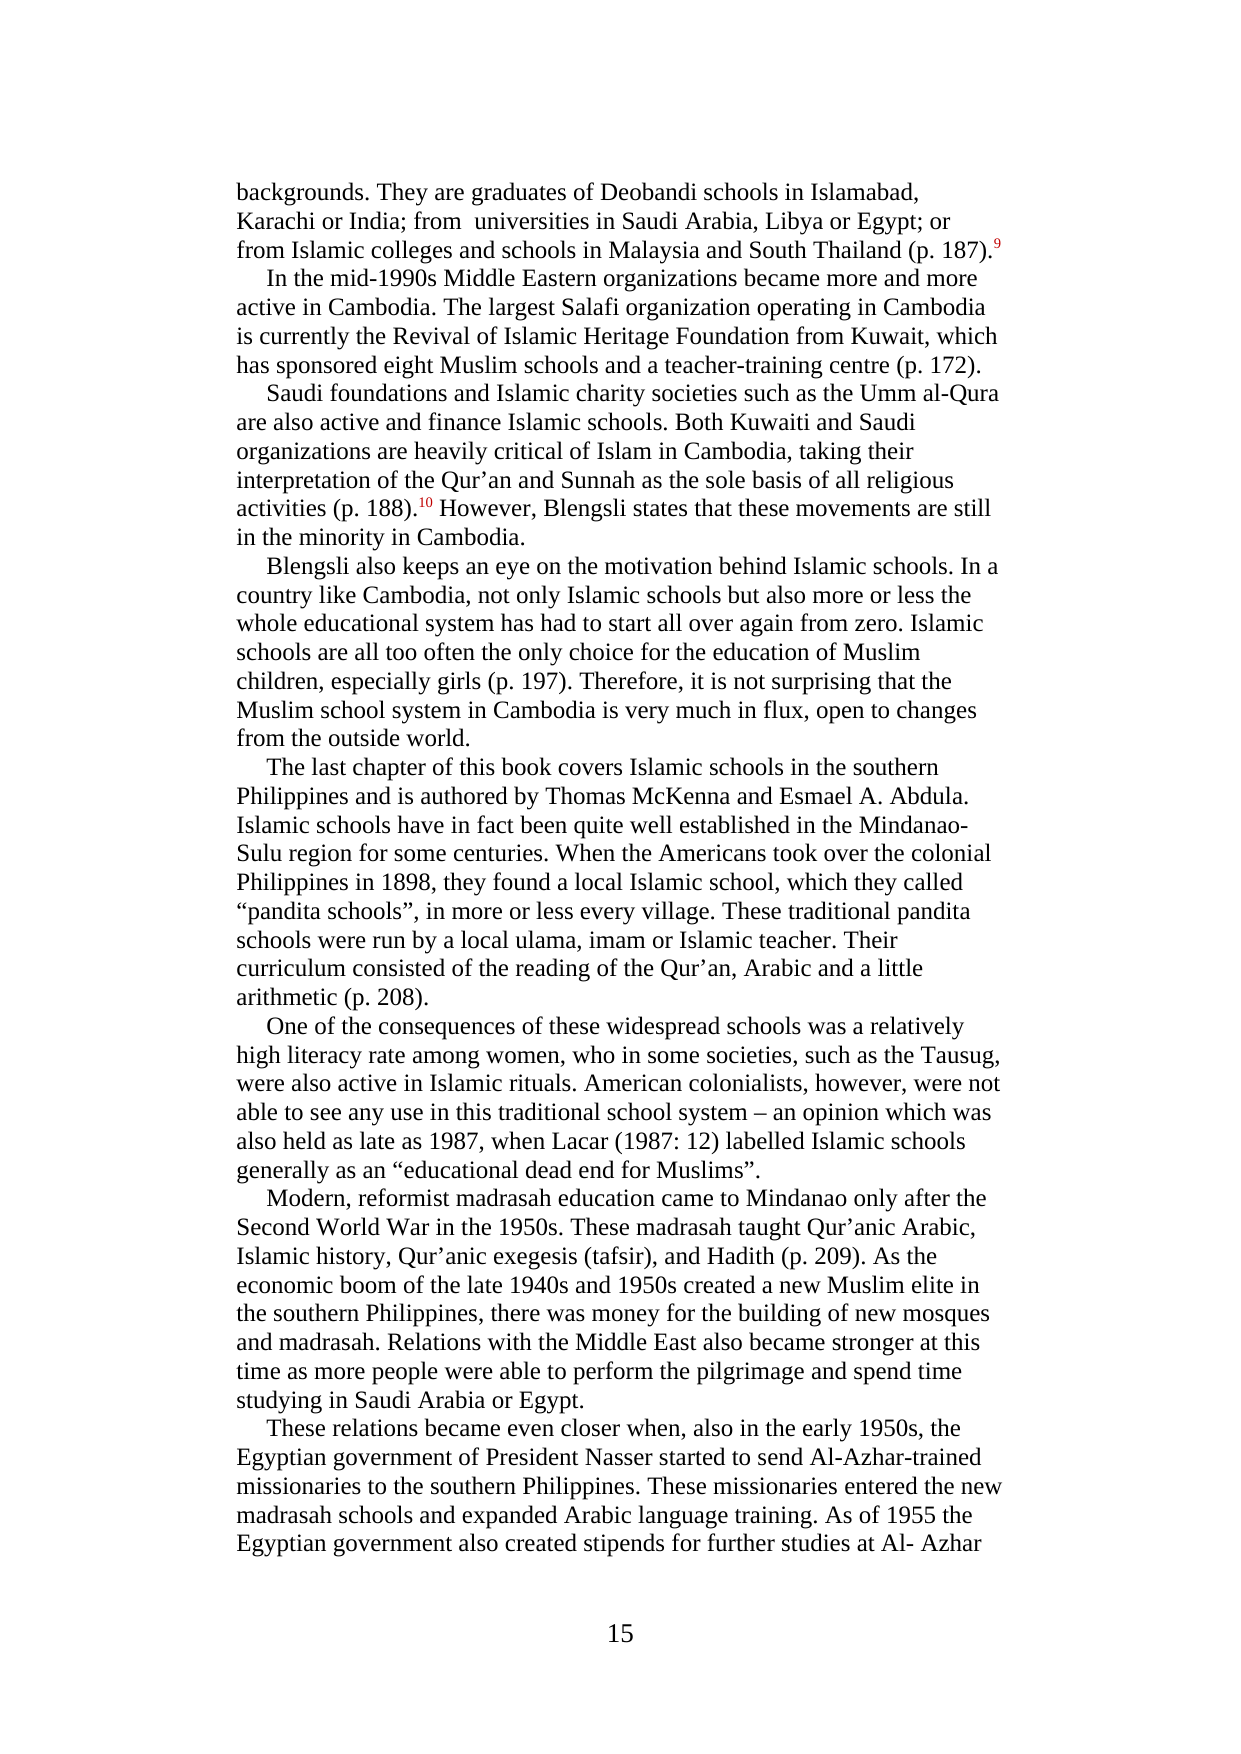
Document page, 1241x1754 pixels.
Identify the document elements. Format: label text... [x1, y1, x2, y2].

text In the mid-1990s Middle Eastern organizations became more and more active in Cambodia. The largest Salafi organization operating in Cambodia is currently the Revival of Islamic Heritage Foundation from Kuwait, which has sponsored eight Muslim schools and a teacher-training centre (p. 172). [236, 263, 1004, 378]
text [236, 1413, 1004, 1557]
text Saudi foundations and Islamic charity societies such as the Umm al-Qura are also active and finance Islamic schools. Both Kuwaiti and Saudi organizations are heavily critical of Islam in Cambodia, taking their interpretation of the Qur’an and Sunnah as the sole basis of all religious activities (p. 188).10 However, Blengsli states that these movements are still in the minority in Cambodia. [236, 378, 1004, 551]
text Modern, reformist madrasah education came to Mindanao only after the Second World War in the 1950s. These madrasah taught Qur’anic Arabic, Islamic history, Qur’anic exegesis (tafsir), and Hadith (p. 209). As the economic boom of the late 1940s and 1950s created a new Muslim elite in the southern Philippines, there was money for the building of new mosques and madrasah. Relations with the Middle East also became stronger at this time as more people were able to perform the pilgrimage and spend time studying in Saudi Arabia or Egypt. [236, 1183, 1004, 1413]
text The last chapter of this book covers Islamic schools in the southern Philippines and is authored by Thomas McKenna and Esmael A. Abdula. Islamic schools have in fact been quite well established in the Mindanao- Sulu region for some centuries. When the Americans took over the colonial Philippines in 1898, they found a local Islamic school, which they called “pandita schools”, in more or less every village. These traditional pandita schools were run by a local ulama, imam or Islamic teacher. Their curriculum consisted of the reading of the Qur’an, Arabic and a little arithmetic (p. 208). [236, 752, 1004, 1011]
text One of the consequences of these widespread schools was a relatively high literacy rate among women, who in some societies, such as the Tausug, were also active in Islamic rituals. American colonialists, however, were not able to see any use in this traditional school system – an opinion which was also held as late as 1987, when Lacar (1987: 12) labelled Islamic schools generally as an “educational dead end for Muslims”. [236, 1011, 1004, 1183]
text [236, 177, 1004, 263]
text Blengsli also keeps an eye on the motivation behind Islamic schools. In a country like Cambodia, not only Islamic schools but also more or less the whole educational system has had to start all over again from zero. Islamic schools are all too often the only choice for the education of Muslim children, especially girls (p. 197). Therefore, it is not surprising that the Muslim school system in Cambodia is very much in flux, open to changes from the outside world. [236, 551, 1004, 752]
